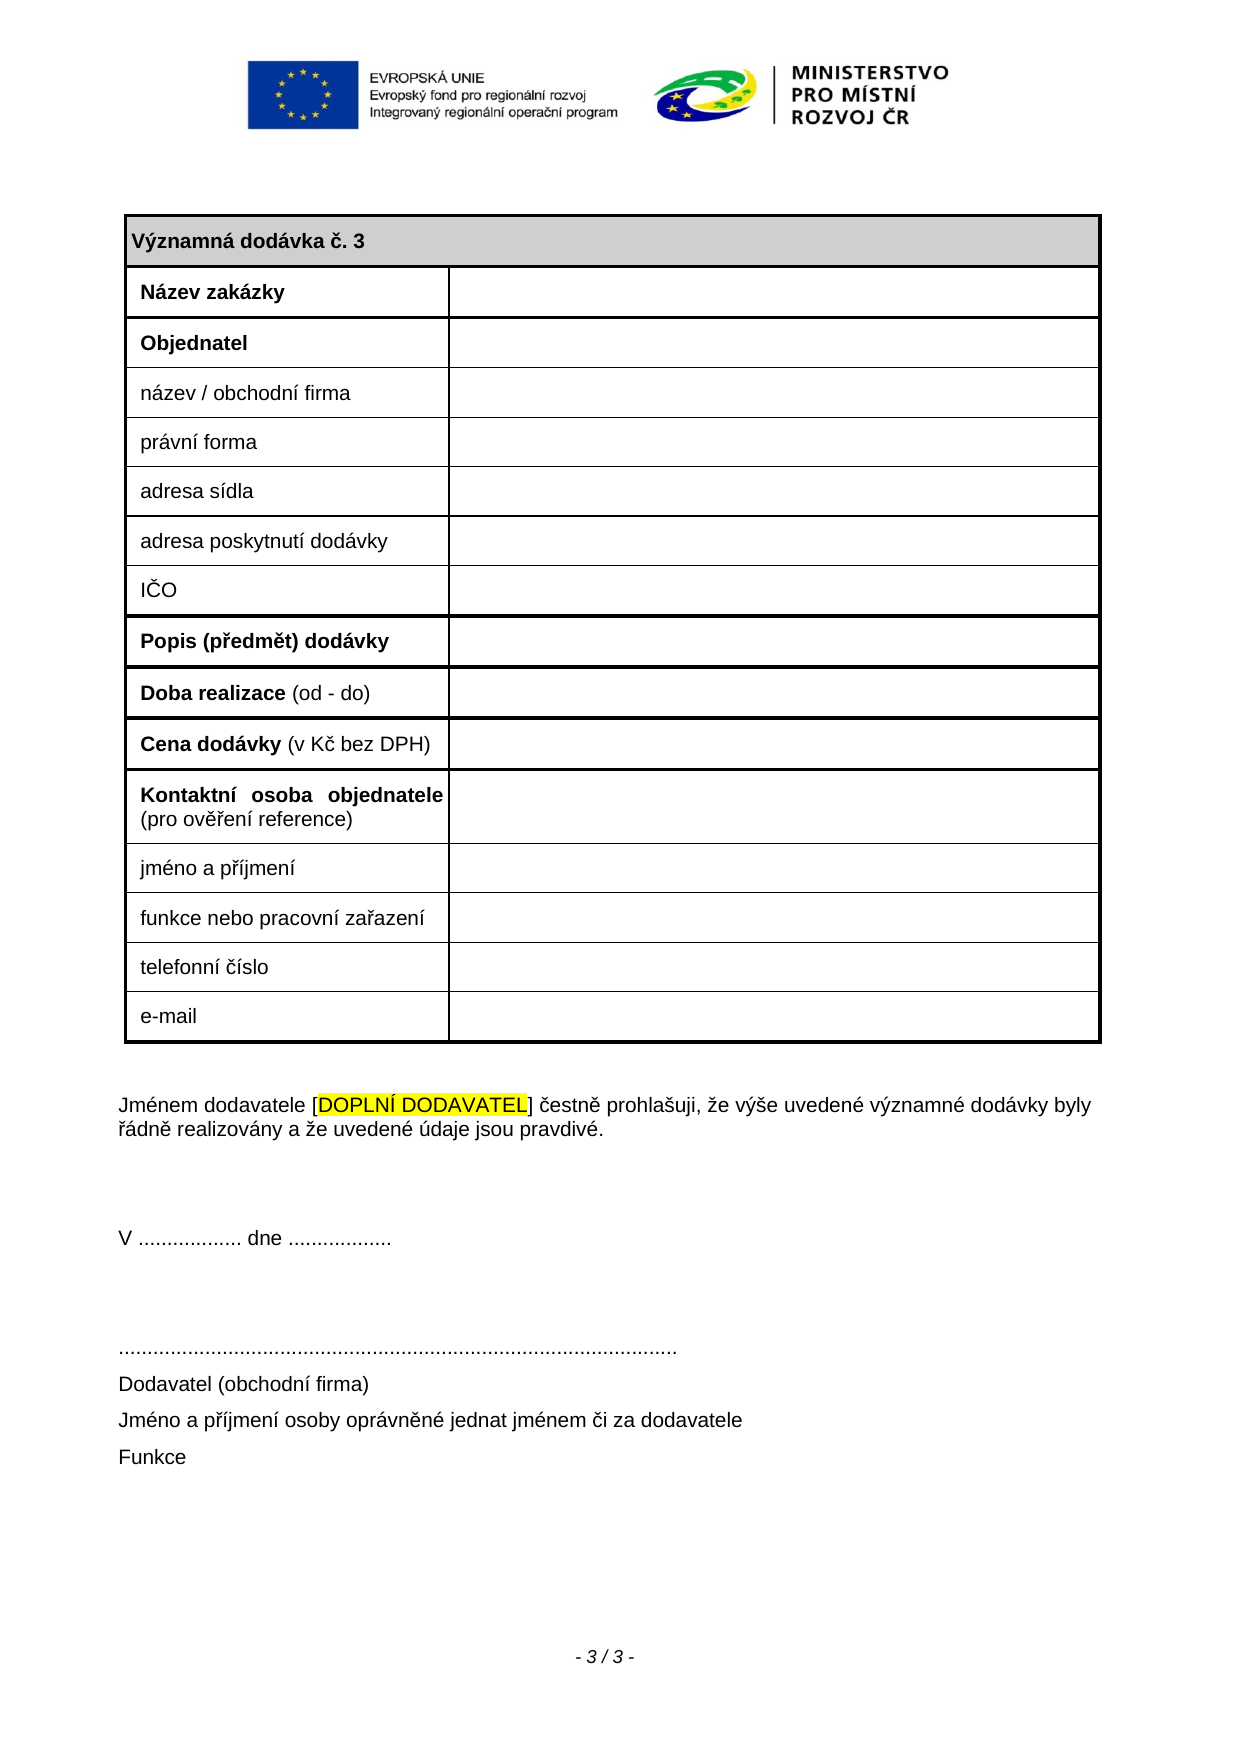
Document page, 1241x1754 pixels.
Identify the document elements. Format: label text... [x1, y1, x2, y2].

table_cell [450, 517, 1098, 565]
table_cell Cena dodávky (v Kč bez DPH) [127, 720, 448, 767]
table_cell [450, 566, 1098, 614]
table_cell adresa poskytnutí dodávky [127, 517, 448, 565]
table_cell Popis (předmět) dodávky [127, 618, 448, 665]
table_cell [450, 992, 1098, 1040]
table_cell [450, 943, 1098, 991]
table_cell [450, 669, 1098, 716]
table_cell [450, 771, 1098, 842]
table_cell funkce nebo pracovní zařazení [127, 893, 448, 941]
table_cell [450, 720, 1098, 767]
table_cell jméno a příjmení [127, 844, 448, 892]
table_cell Doba realizace (od - do) [127, 669, 448, 716]
table_cell e-mail [127, 992, 448, 1040]
text V .................. dne .................. [118, 1226, 1092, 1250]
table_cell [450, 418, 1098, 466]
text Jméno a příjmení osoby oprávněné jednat jménem či za dodavatele [118, 1408, 1092, 1432]
text Dodavatel (obchodní firma) [118, 1372, 1092, 1396]
text Funkce [118, 1444, 1092, 1468]
table_cell [450, 893, 1098, 941]
table_cell Kontaktní osoba objednatele (pro ověření reference) [127, 771, 448, 842]
picture [223, 37, 972, 151]
text Jménem dodavatele [DOPLNÍ DODAVATEL] čestně prohlašuji, že výše uvedené významné dodávky byly řádně realizovány a že uvedené údaje jsou pravdivé. [118, 1092, 1092, 1140]
text ................................................................................................. [118, 1335, 1092, 1359]
table_cell [450, 467, 1098, 515]
table_cell právní forma [127, 418, 448, 466]
table_cell [450, 268, 1098, 316]
table_cell Objednatel [127, 319, 448, 367]
table_cell [450, 368, 1098, 416]
table_header Významná dodávka č. 3 [127, 217, 1098, 265]
table_cell Název zakázky [127, 268, 448, 316]
table_cell [450, 319, 1098, 367]
table_cell telefonní číslo [127, 943, 448, 991]
table_cell název / obchodní firma [127, 368, 448, 416]
table_cell IČO [127, 566, 448, 614]
table_cell adresa sídla [127, 467, 448, 515]
table_cell [450, 844, 1098, 892]
table_cell [450, 618, 1098, 665]
